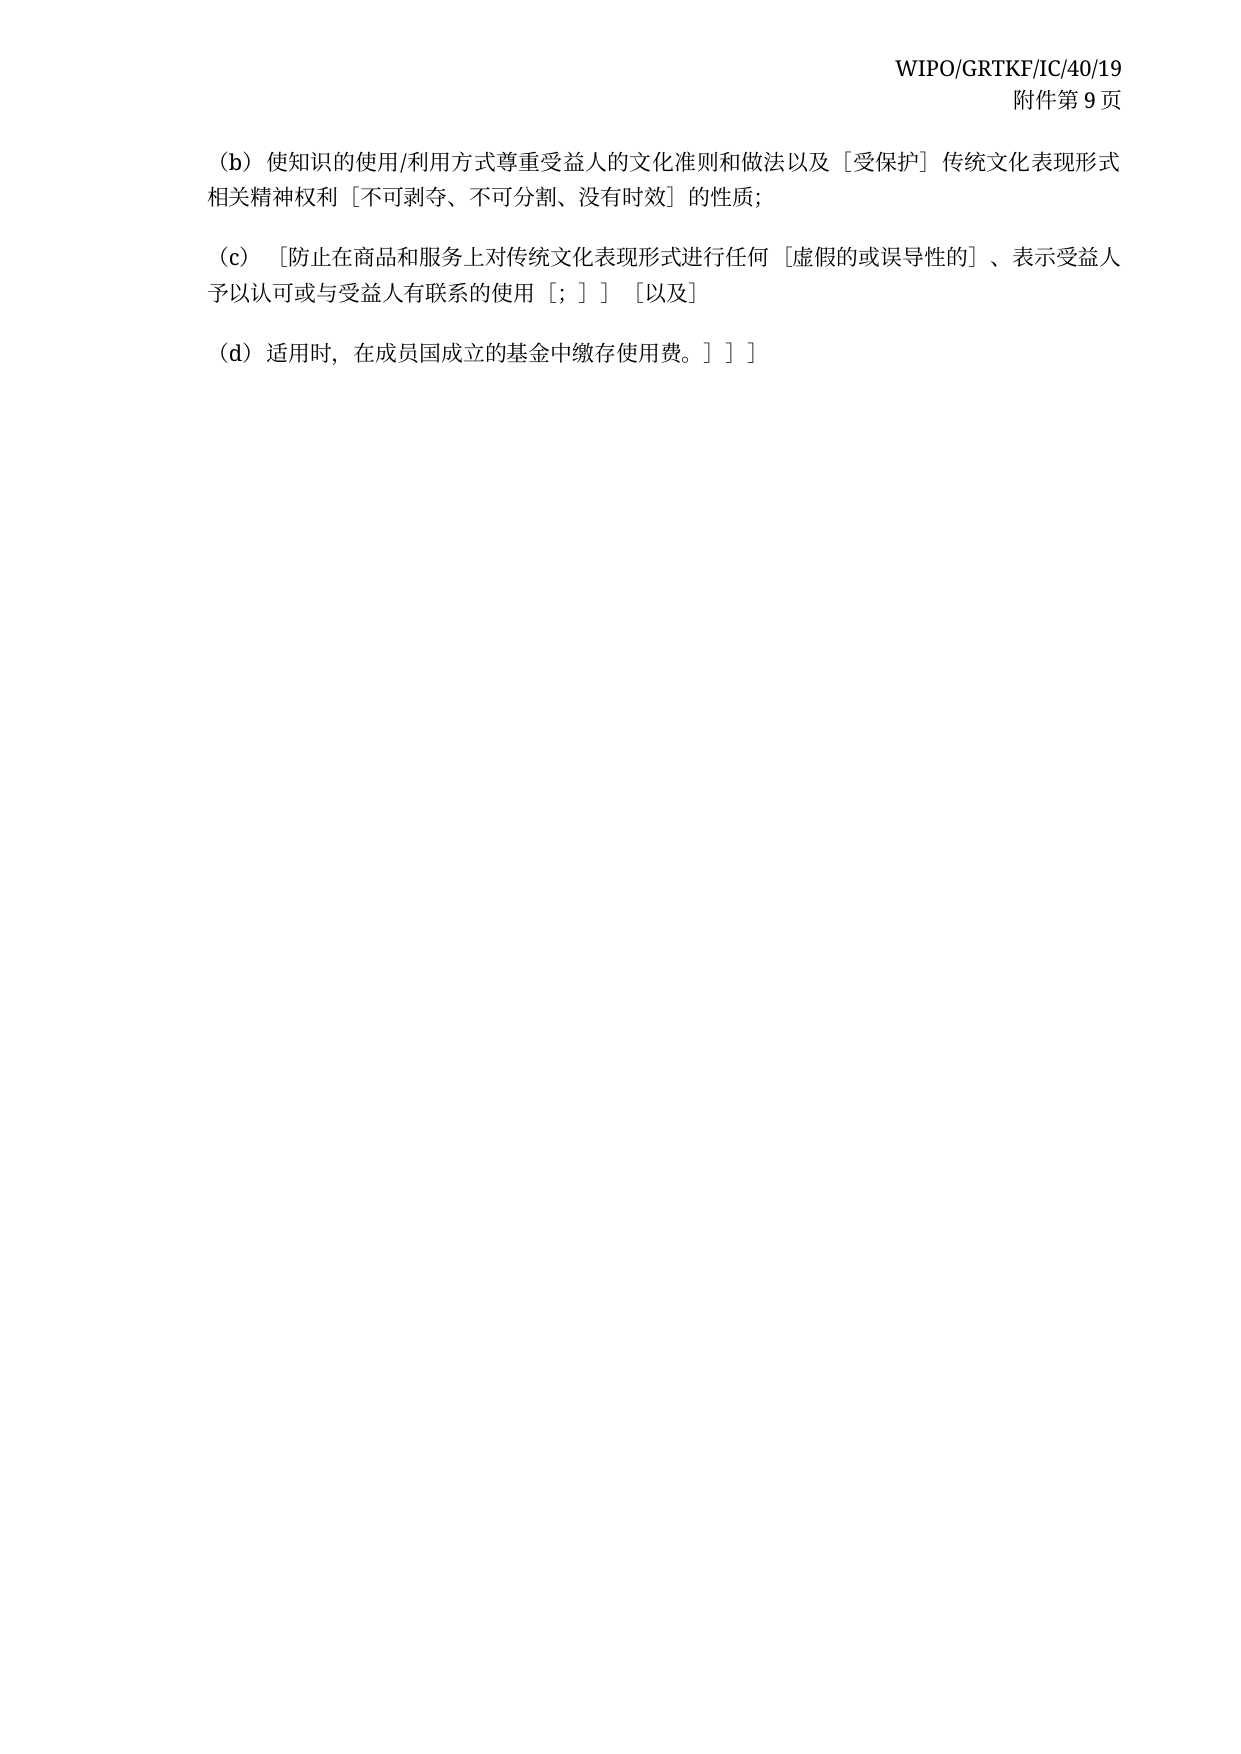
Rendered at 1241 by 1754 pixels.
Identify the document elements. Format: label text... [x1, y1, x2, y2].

text （d） 适用时，在成员国成立的基金中缴存使用费。］］］ [207, 332, 1122, 368]
text （c） ［防止在商品和服务上对传统文化表现形式进行任何［虚假的或误导性的］、表示受益人予以认可或与受益人有联系的使用［；］］［以及］ [207, 237, 1122, 307]
text （b） 使知识的使用/利用方式尊重受益人的文化准则和做法以及［受保护］传统文化表现形式相关精神权利［不可剥夺、不可分割、没有时效］的性质； [207, 141, 1122, 212]
